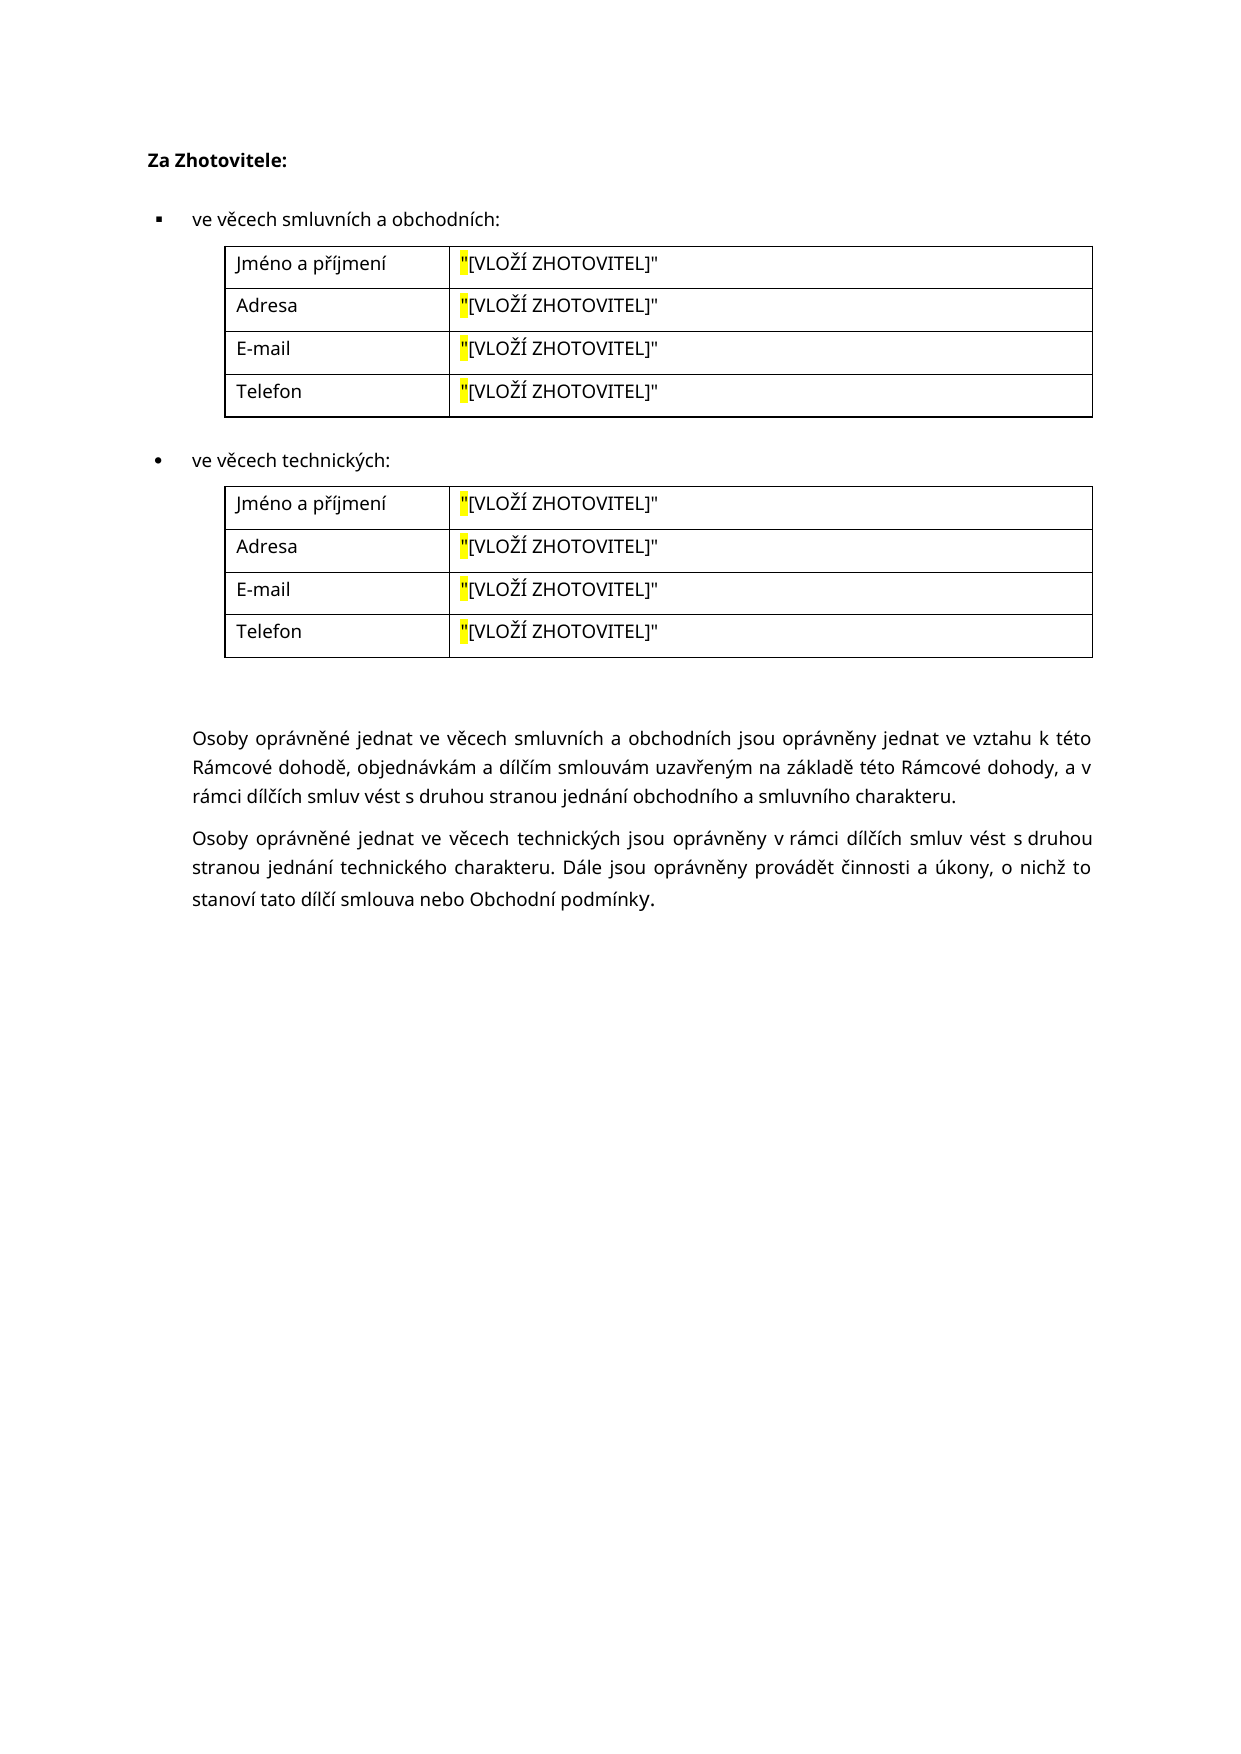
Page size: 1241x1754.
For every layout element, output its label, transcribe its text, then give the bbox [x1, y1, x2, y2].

list ve věcech smluvních a obchodních: [154, 202, 1093, 233]
table_cell E-mail [226, 573, 449, 614]
text Za Zhotovitele: [148, 148, 1093, 173]
table_header Jméno a příjmení [226, 487, 449, 529]
table_cell Telefon [226, 615, 449, 657]
table_cell [450, 332, 1092, 374]
table_cell [450, 375, 1092, 416]
table_header [450, 247, 1092, 288]
text Osoby oprávněné jednat ve věcech technických jsou oprávněny v rámci dílčích smluv vést s druhou stranou jednání technického charakteru. Dále jsou oprávněny provádět činnosti a úkony, o nichž to stanoví tato dílčí smlouva nebo Obchodní podmínky. [192, 825, 1093, 913]
table_cell [450, 573, 1092, 614]
table_header Jméno a příjmení [226, 247, 449, 288]
table_cell [450, 289, 1092, 331]
table_cell E-mail [226, 332, 449, 374]
table_cell [450, 530, 1092, 572]
table_cell Adresa [226, 530, 449, 572]
table_header [450, 487, 1092, 529]
table_cell Adresa [226, 289, 449, 331]
table_cell [450, 615, 1092, 657]
table_cell Telefon [226, 375, 449, 416]
list ve věcech technických: [155, 442, 1093, 474]
text Osoby oprávněné jednat ve věcech smluvních a obchodních jsou oprávněny jednat ve vztahu k této Rámcové dohodě, objednávkám a dílčím smlouvám uzavřeným na základě této Rámcové dohody, a v rámci dílčích smluv vést s druhou stranou jednání obchodního a smluvního charakteru. [192, 725, 1093, 809]
